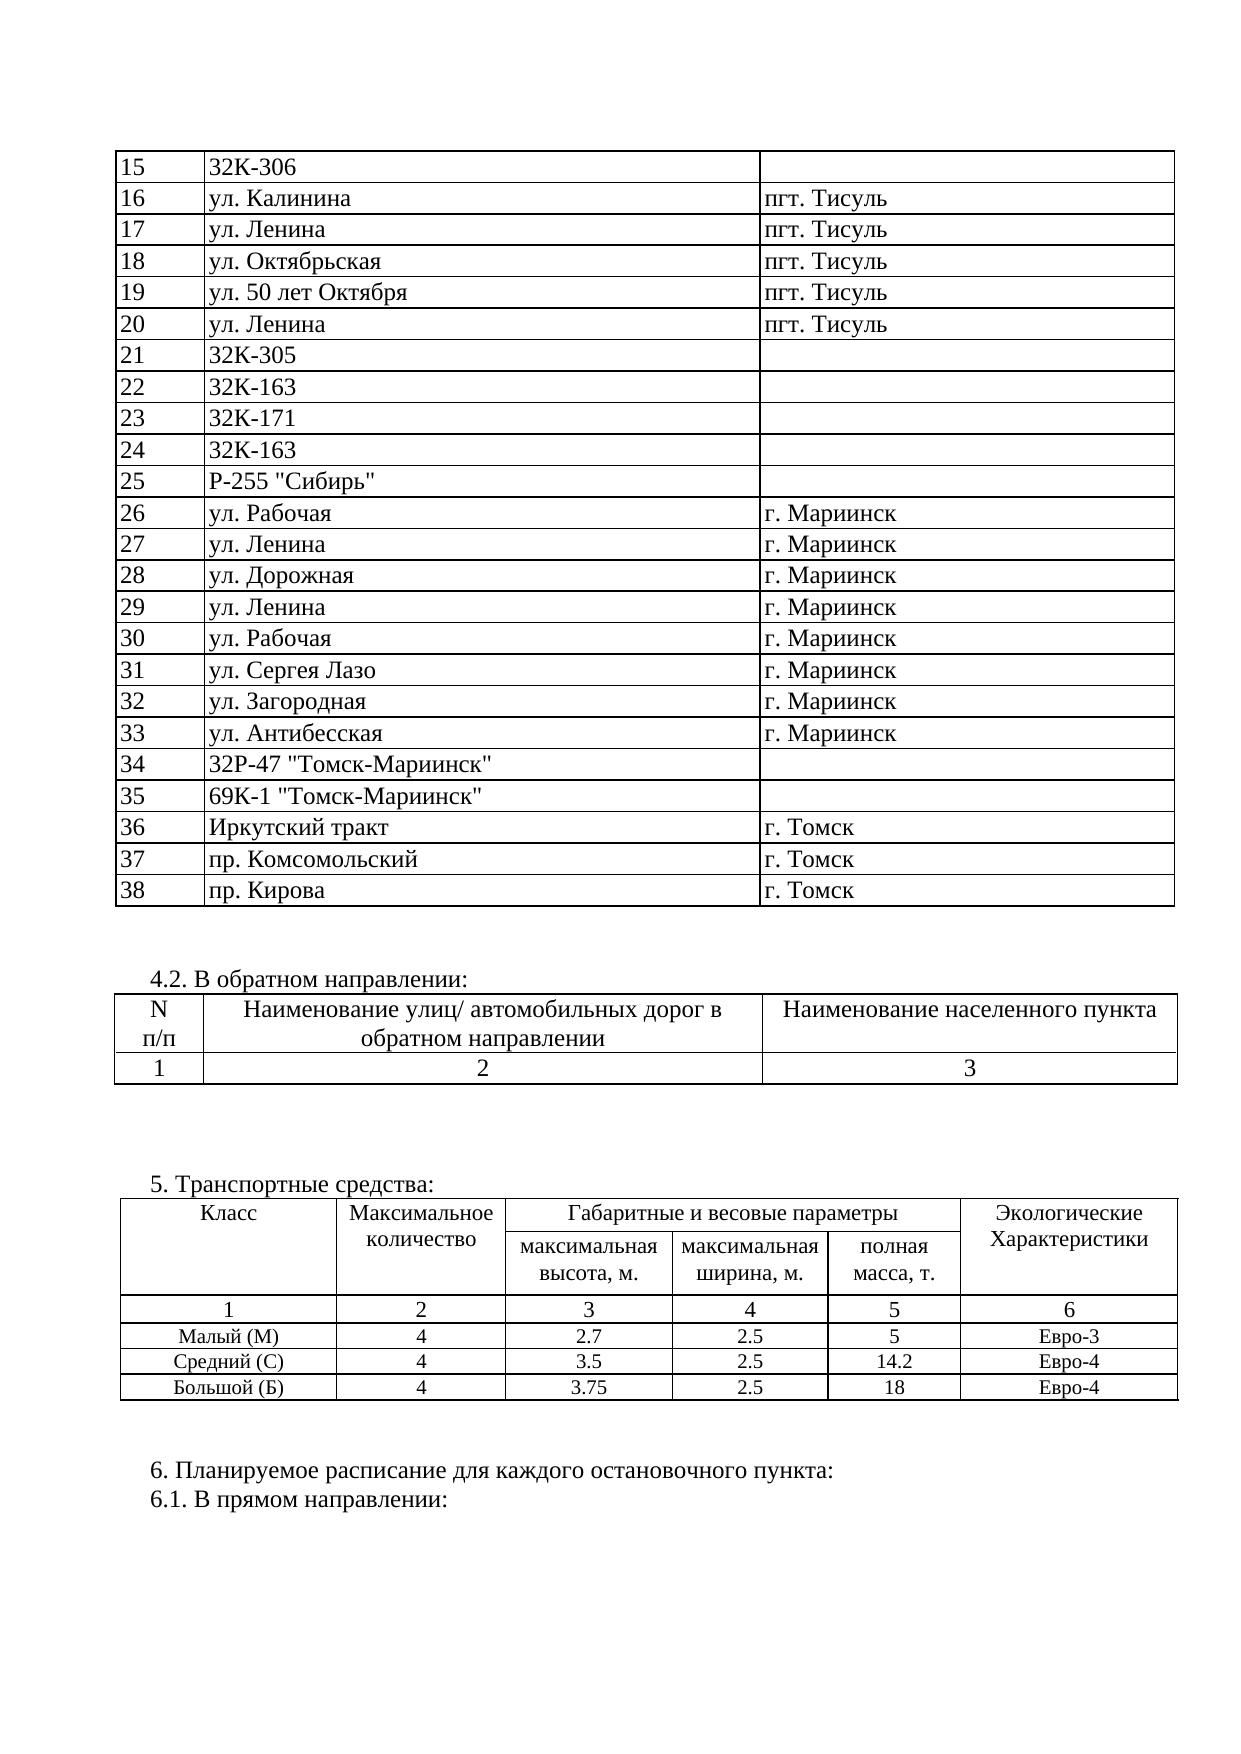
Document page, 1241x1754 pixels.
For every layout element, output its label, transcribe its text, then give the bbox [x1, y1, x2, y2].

table_cell 3.75 [506, 1375, 672, 1399]
text 6.1. В прямом направлении: [150, 1484, 1090, 1513]
table_cell пгт. Тисуль [761, 246, 1174, 276]
table_cell 37 [117, 844, 204, 873]
table_cell Большой (Б) [121, 1375, 336, 1399]
table_cell ул. Загородная [205, 686, 759, 716]
table_cell 36 [117, 812, 204, 842]
table_cell 21 [117, 340, 204, 370]
table_cell 3 [763, 1052, 1177, 1083]
table_cell г. Мариинск [761, 592, 1174, 622]
text 5. Транспортные средства: [150, 1169, 1090, 1197]
table_cell ул. Ленина [205, 309, 759, 339]
table_cell 2.5 [673, 1324, 827, 1348]
table_cell пгт. Тисуль [761, 183, 1174, 213]
table_cell 2.7 [506, 1324, 672, 1348]
table_cell Евро-4 [961, 1375, 1177, 1399]
table_cell 6 [961, 1296, 1177, 1322]
table_cell 32Р-47 "Томск-Мариинск" [205, 749, 759, 779]
table_cell ул. Сергея Лазо [205, 655, 759, 685]
table_cell [761, 340, 1174, 370]
table_cell ул. Дорожная [205, 561, 759, 590]
table_header Класс [121, 1199, 336, 1294]
table_cell г. Мариинск [761, 686, 1174, 716]
table_cell Малый (М) [121, 1324, 336, 1348]
table_header N п/п [115, 995, 203, 1052]
table_cell полная масса, т. [829, 1232, 960, 1294]
table_cell 26 [117, 498, 204, 527]
table_cell 69К-1 "Томск-Мариинск" [205, 781, 759, 811]
table_cell 3 [506, 1296, 672, 1322]
table_cell 2.5 [673, 1349, 827, 1373]
table_header Наименование улиц/ автомобильных дорог в обратном направлении [204, 995, 762, 1052]
table_cell 1 [115, 1053, 203, 1083]
table_cell пгт. Тисуль [761, 309, 1174, 339]
table_cell Иркутский тракт [205, 812, 759, 842]
table_cell 32К-305 [205, 340, 759, 370]
table_cell 28 [117, 561, 204, 590]
table_cell пр. Кирова [205, 875, 759, 905]
table_header Габаритные и весовые параметры [506, 1199, 960, 1231]
table_cell ул. Ленина [205, 592, 759, 622]
table_cell 32 [117, 686, 204, 716]
table_cell 30 [117, 623, 204, 653]
table_cell 14.2 [829, 1349, 960, 1373]
table_cell 20 [117, 309, 204, 339]
table_cell ул. 50 лет Октября [205, 277, 759, 307]
table_cell 32К-163 [205, 435, 759, 464]
table_cell г. Томск [761, 875, 1174, 905]
table_cell 5 [829, 1324, 960, 1348]
table_cell 34 [117, 749, 204, 779]
table_cell ул. Калинина [205, 183, 759, 213]
table_cell пгт. Тисуль [761, 215, 1174, 244]
table_cell 2 [337, 1296, 505, 1322]
text 6. Планируемое расписание для каждого остановочного пункта: [150, 1456, 1090, 1484]
table_cell 17 [117, 215, 204, 244]
table_cell 32К-163 [205, 372, 759, 402]
table_cell [761, 372, 1174, 402]
table_cell 4 [673, 1296, 827, 1322]
table_cell г. Томск [761, 812, 1174, 842]
table_header Максимальное количество [337, 1199, 505, 1294]
table_cell 5 [829, 1296, 960, 1322]
table_cell 2 [204, 1053, 762, 1083]
table_cell ул. Октябрьская [205, 246, 759, 276]
table_header Экологические Характеристики [961, 1199, 1177, 1294]
table_cell пр. Комсомольский [205, 844, 759, 873]
table_cell [761, 403, 1174, 433]
table_cell ул. Рабочая [205, 623, 759, 653]
table_cell 4 [337, 1349, 505, 1373]
table_cell 18 [829, 1375, 960, 1399]
table_cell 4 [337, 1324, 505, 1348]
table_cell 32К-171 [205, 403, 759, 433]
table_cell Р-255 "Сибирь" [205, 466, 759, 496]
text 4.2. В обратном направлении: [150, 964, 1090, 993]
table_cell г. Мариинск [761, 655, 1174, 685]
table_cell 27 [117, 529, 204, 559]
table_cell [761, 435, 1174, 464]
table_cell ул. Антибесская [205, 718, 759, 748]
table_cell 22 [117, 372, 204, 402]
table_cell ул. Ленина [205, 215, 759, 244]
table_cell 24 [117, 435, 204, 464]
table_cell 31 [117, 655, 204, 685]
table_cell г. Мариинск [761, 623, 1174, 653]
table_cell Евро-4 [961, 1349, 1177, 1373]
table_cell максимальная ширина, м. [673, 1232, 827, 1294]
table_cell 32К-306 [205, 152, 759, 181]
table_cell 15 [117, 152, 204, 181]
table_cell [761, 749, 1174, 779]
table_cell ул. Ленина [205, 529, 759, 559]
table_cell 38 [117, 875, 204, 905]
table_cell максимальная высота, м. [506, 1232, 672, 1294]
table_cell 25 [117, 466, 204, 496]
table_cell 3.5 [506, 1349, 672, 1373]
table_cell г. Мариинск [761, 561, 1174, 590]
table_cell 4 [337, 1375, 505, 1399]
table_cell 16 [117, 183, 204, 213]
table_cell [761, 781, 1174, 811]
table_cell Средний (С) [121, 1349, 336, 1373]
table_cell г. Томск [761, 844, 1174, 873]
table_cell 18 [117, 246, 204, 276]
table_cell [761, 152, 1174, 181]
table_header Наименование населенного пункта [763, 995, 1177, 1052]
table_cell 19 [117, 277, 204, 307]
table_cell 33 [117, 718, 204, 748]
table_cell [761, 466, 1174, 496]
table_cell ул. Рабочая [205, 498, 759, 527]
table_cell Евро-3 [961, 1324, 1177, 1348]
table_cell г. Мариинск [761, 718, 1174, 748]
table_cell 1 [121, 1296, 336, 1322]
table_cell 29 [117, 592, 204, 622]
table_cell г. Мариинск [761, 498, 1174, 527]
table_cell 35 [117, 781, 204, 811]
table_cell г. Мариинск [761, 529, 1174, 559]
table_cell пгт. Тисуль [761, 277, 1174, 307]
table_cell 23 [117, 403, 204, 433]
table_cell 2.5 [673, 1375, 827, 1399]
